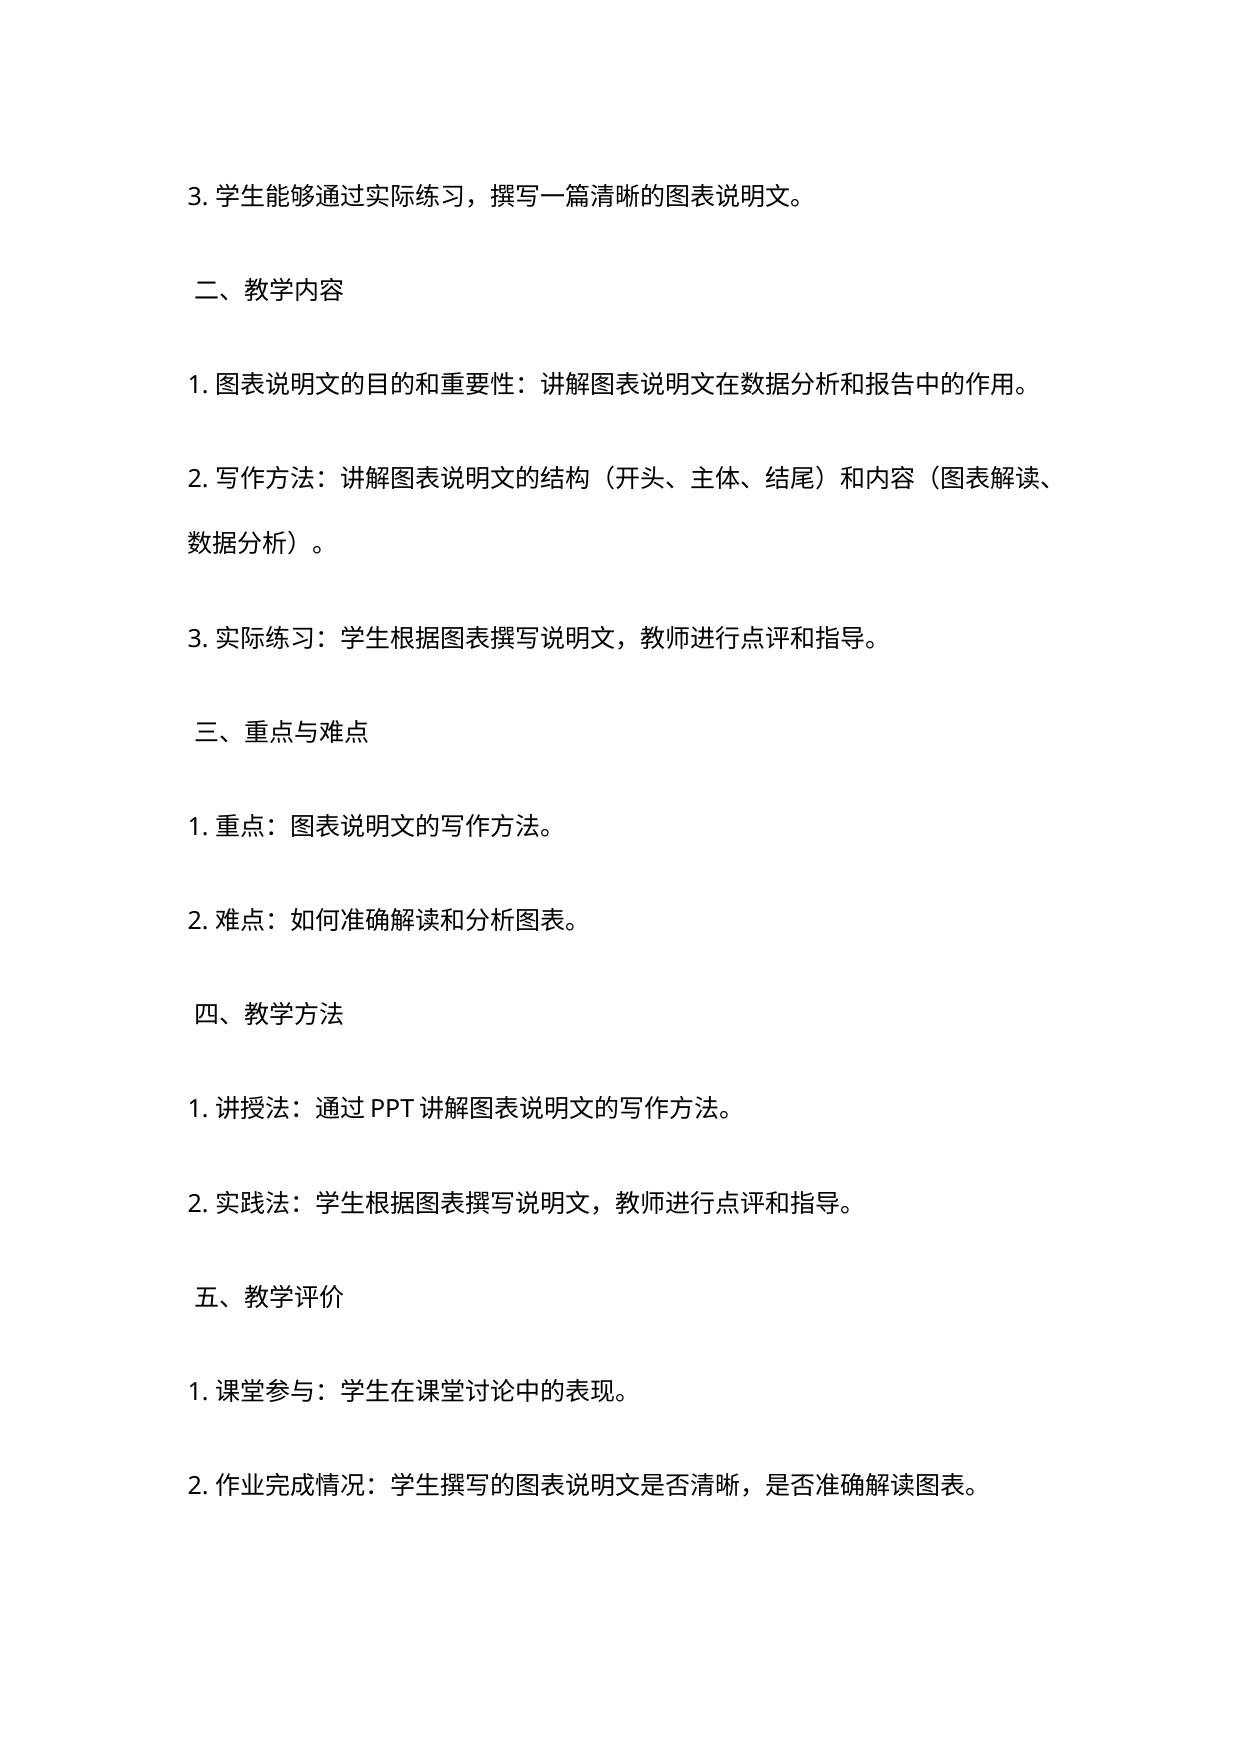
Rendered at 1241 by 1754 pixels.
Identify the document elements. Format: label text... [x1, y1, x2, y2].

subtitle 2. 实践法：学生根据图表撰写说明文，教师进行点评和指导。 [187, 1169, 1053, 1234]
subtitle 2. 难点：如何准确解读和分析图表。 [187, 886, 1053, 951]
subtitle 1. 重点：图表说明文的写作方法。 [187, 792, 1053, 857]
subtitle 3. 学生能够通过实际练习，撰写一篇清晰的图表说明文。 [187, 162, 1053, 227]
subtitle 3. 实际练习：学生根据图表撰写说明文，教师进行点评和指导。 [187, 604, 1053, 669]
subtitle 五、教学评价 [187, 1263, 1053, 1328]
subtitle 1. 课堂参与：学生在课堂讨论中的表现。 [187, 1357, 1053, 1422]
subtitle 1. 讲授法：通过PPT讲解图表说明文的写作方法。 [187, 1074, 1053, 1139]
subtitle 2. 写作方法：讲解图表说明文的结构（开头、主体、结尾）和内容（图表解读、数据分析）。 [187, 444, 1053, 574]
subtitle 二、教学内容 [187, 256, 1053, 321]
subtitle 四、教学方法 [187, 980, 1053, 1045]
subtitle 2. 作业完成情况：学生撰写的图表说明文是否清晰，是否准确解读图表。 [187, 1451, 1053, 1516]
subtitle 三、重点与难点 [187, 698, 1053, 763]
subtitle 1. 图表说明文的目的和重要性：讲解图表说明文在数据分析和报告中的作用。 [187, 350, 1053, 415]
